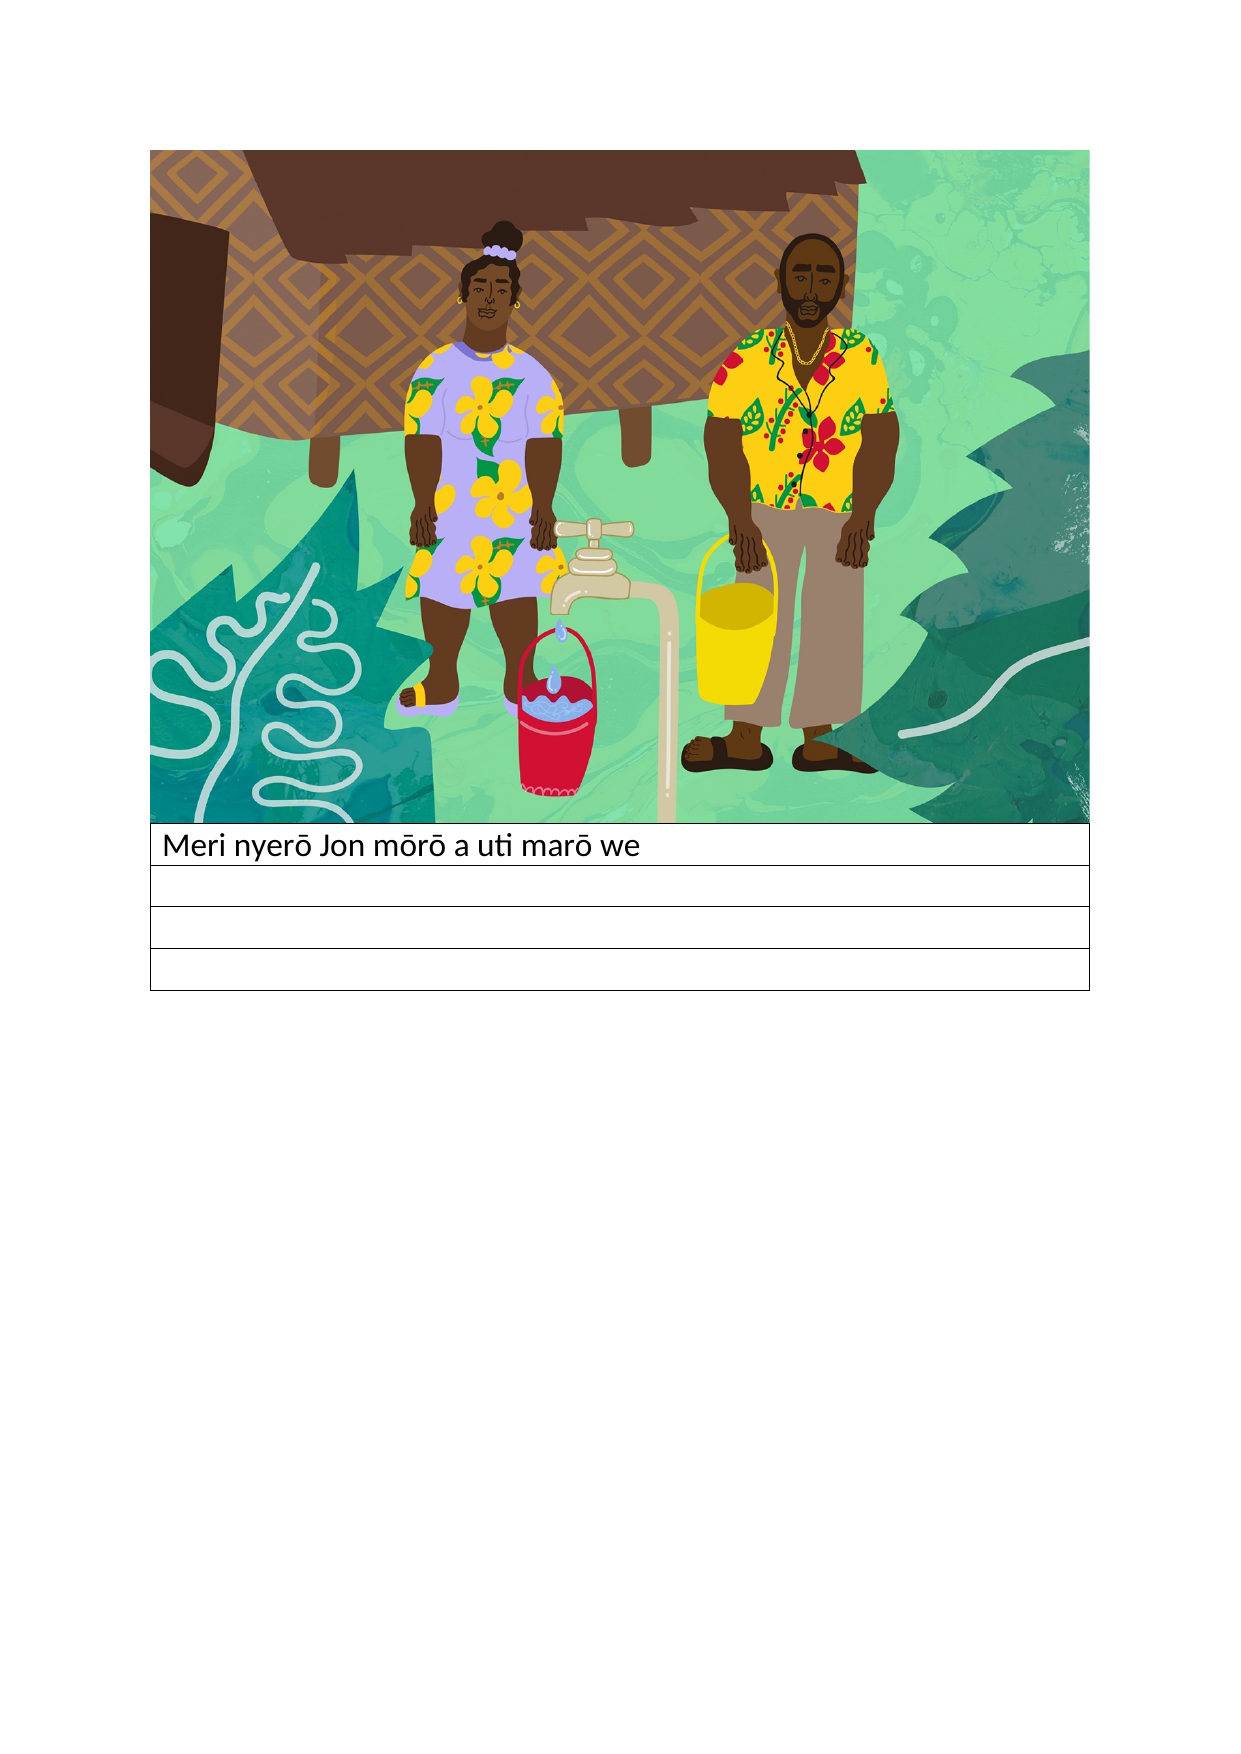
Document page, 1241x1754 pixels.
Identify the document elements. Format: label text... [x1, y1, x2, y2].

picture [150, 150, 1090, 823]
table_header Meri nyerō Jon mōrō a uti marō we [151, 824, 1089, 864]
table_cell [151, 866, 1089, 906]
table_cell [151, 949, 1089, 990]
table_cell [151, 907, 1089, 948]
